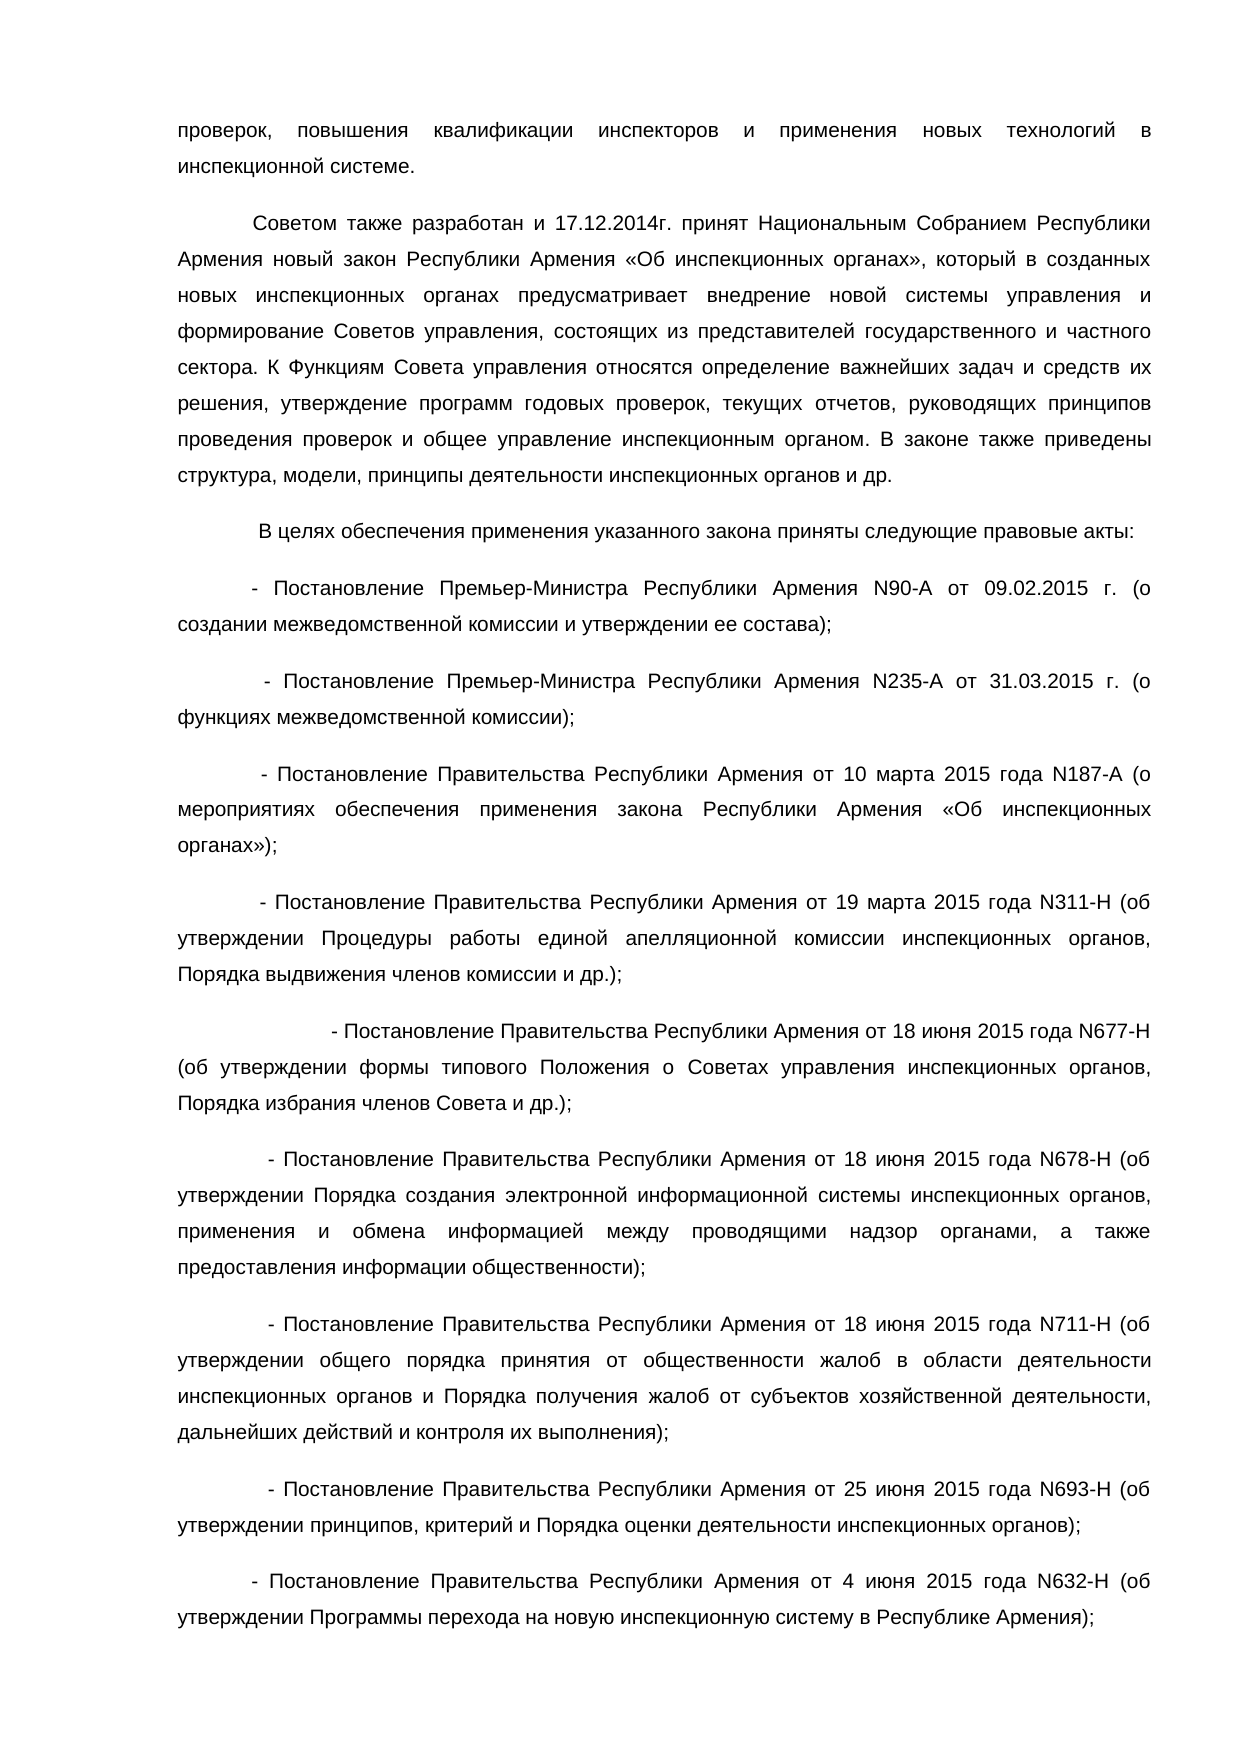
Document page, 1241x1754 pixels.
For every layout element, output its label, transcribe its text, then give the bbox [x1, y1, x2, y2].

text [177, 118, 1152, 178]
text - Постановление Правительства Республики Армения от 25 июня 2015 года N693-Н (об утверждении принципов, критерий и Порядка оценки деятельности инспекционных органов); [177, 1476, 1152, 1536]
text - Постановление Правительства Республики Армения от 18 июня 2015 года N677-Н (об утверждении формы типового Положения о Советах управления инспекционных органов, Порядка избрания членов Совета и др.); [177, 1019, 1152, 1114]
text Советом также разработан и 17.12.2014г. принят Национальным Собранием Республики Армения новый закон Республики Армения «Об инспекционных органах», который в созданных новых инспекционных органах предусматривает внедрение новой системы управления и формирование Советов управления, состоящих из представителей государственного и частного сектора. К Функциям Совета управления относятся определение важнейших задач и средств их решения, утверждение программ годовых проверок, текущих отчетов, руководящих принципов проведения проверок и общее управление инспекционным органом. В законе также приведены структура, модели, принципы деятельности инспекционных органов и др. [177, 211, 1152, 486]
text - Постановление Правительства Республики Армения от 18 июня 2015 года N678-Н (об утверждении Порядка создания электронной информационной системы инспекционных органов, применения и обмена информацией между проводящими надзор органами, а также предоставления информации общественности); [177, 1147, 1152, 1279]
text - Постановление Премьер-Министра Республики Армения N90-А от 09.02.2015 г. (о создании межведомственной комиссии и утверждении ее состава); [177, 576, 1152, 636]
text - Постановление Правительства Республики Армения от 4 июня 2015 года N632-Н (об утверждении Программы перехода на новую инспекционную систему в Республикe Армения); [177, 1569, 1152, 1629]
text - Постановление Правительства Республики Армения от 10 марта 2015 года N187-А (о мероприятиях обеспечения применения закона Республики Армения «Об инспекционных органах»); [177, 761, 1152, 857]
text - Постановление Правительства Республики Армения от 18 июня 2015 года N711-Н (об утверждении общего порядка принятия от общественности жалоб в области деятельности инспекционных органов и Порядка получения жалоб от субъектов хозяйственной деятельности, дальнейших действий и контроля их выполнения); [177, 1312, 1152, 1444]
text В целях обеспечения применения указанного закона приняты следующие правовые акты: [177, 519, 1152, 543]
text - Постановление Правительства Республики Армения от 19 марта 2015 года N311-Н (об утверждении Процедуры работы единой апелляционной комиссии инспекционных органов, Порядка выдвижения членов комиссии и др.); [177, 890, 1152, 986]
text - Постановление Премьер-Министра Республики Армения N235-А от 31.03.2015 г. (о функциях межведомственной комиссии); [177, 669, 1152, 728]
